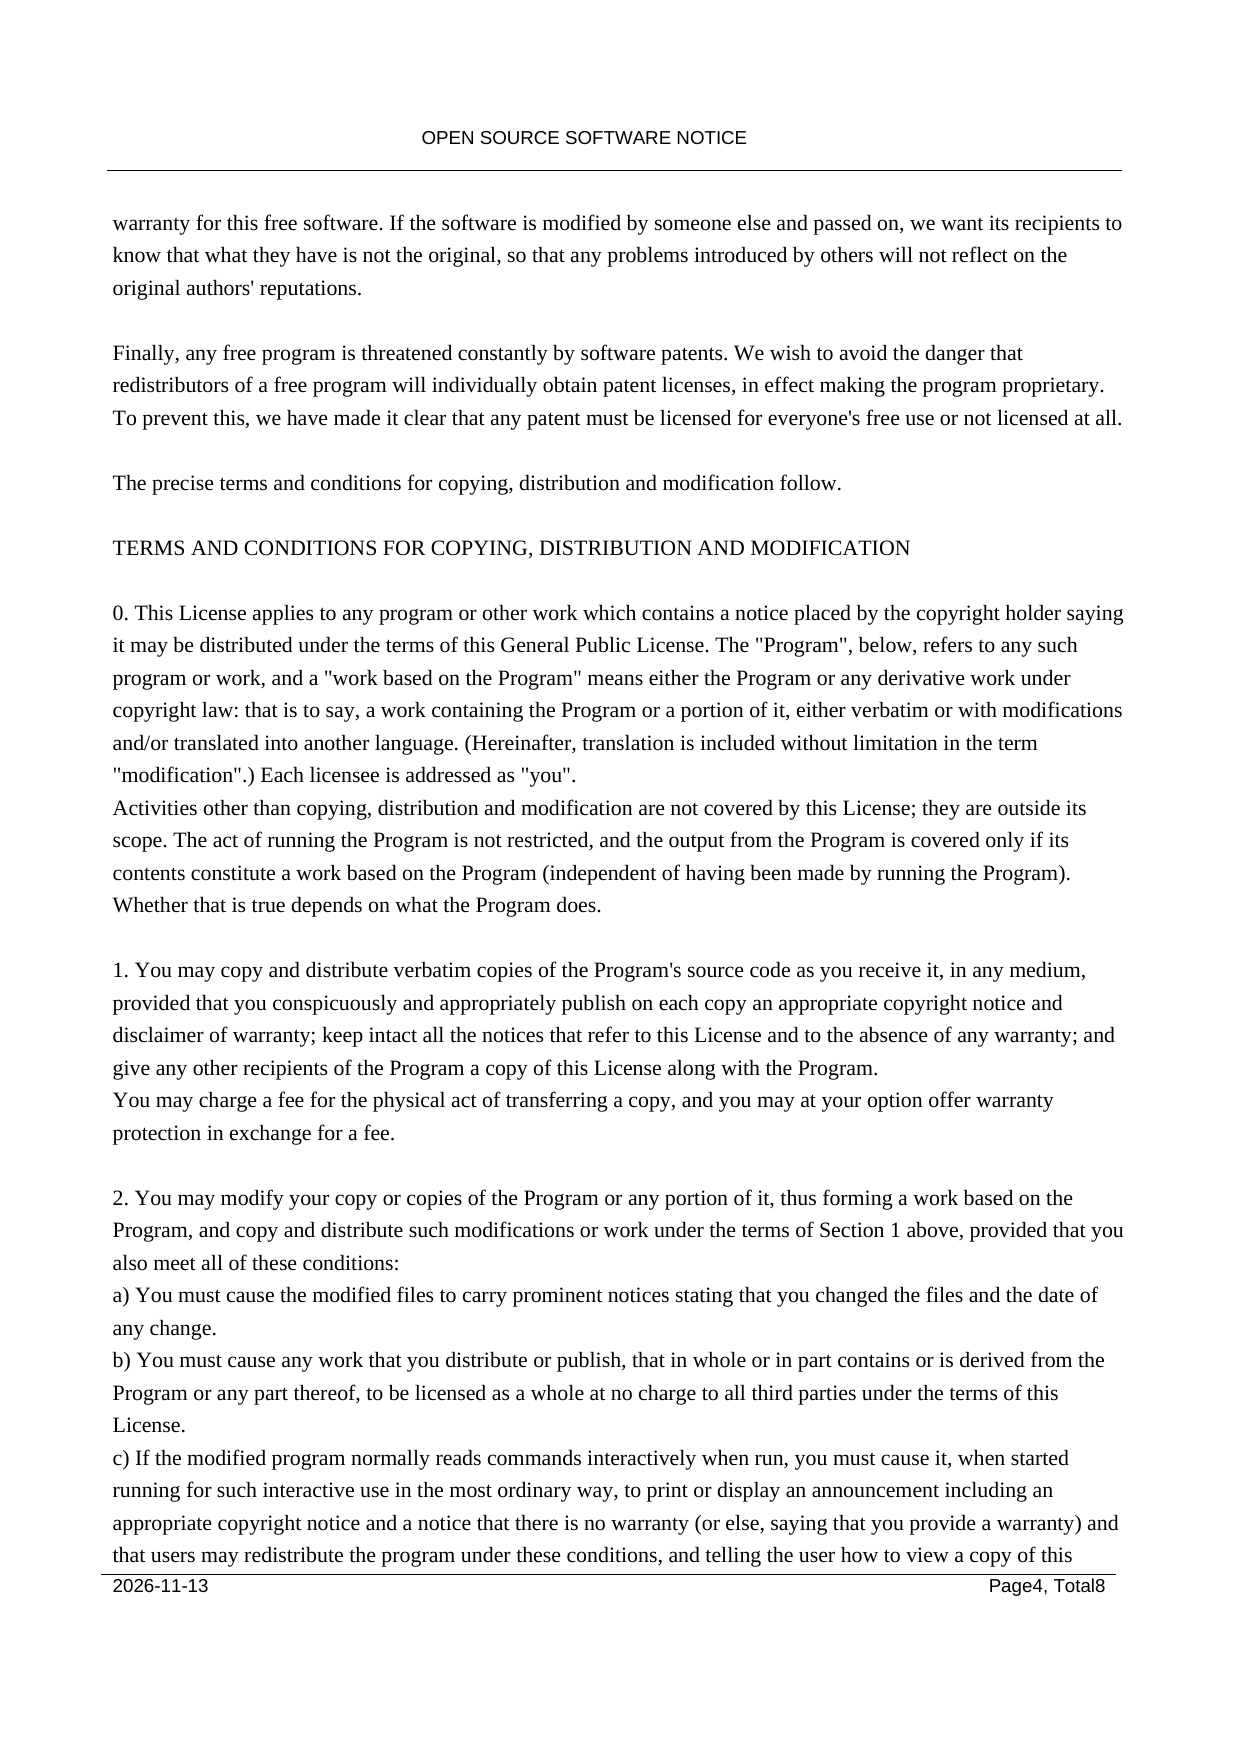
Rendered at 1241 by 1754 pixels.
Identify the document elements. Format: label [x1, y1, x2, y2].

text [112, 206, 1128, 1571]
